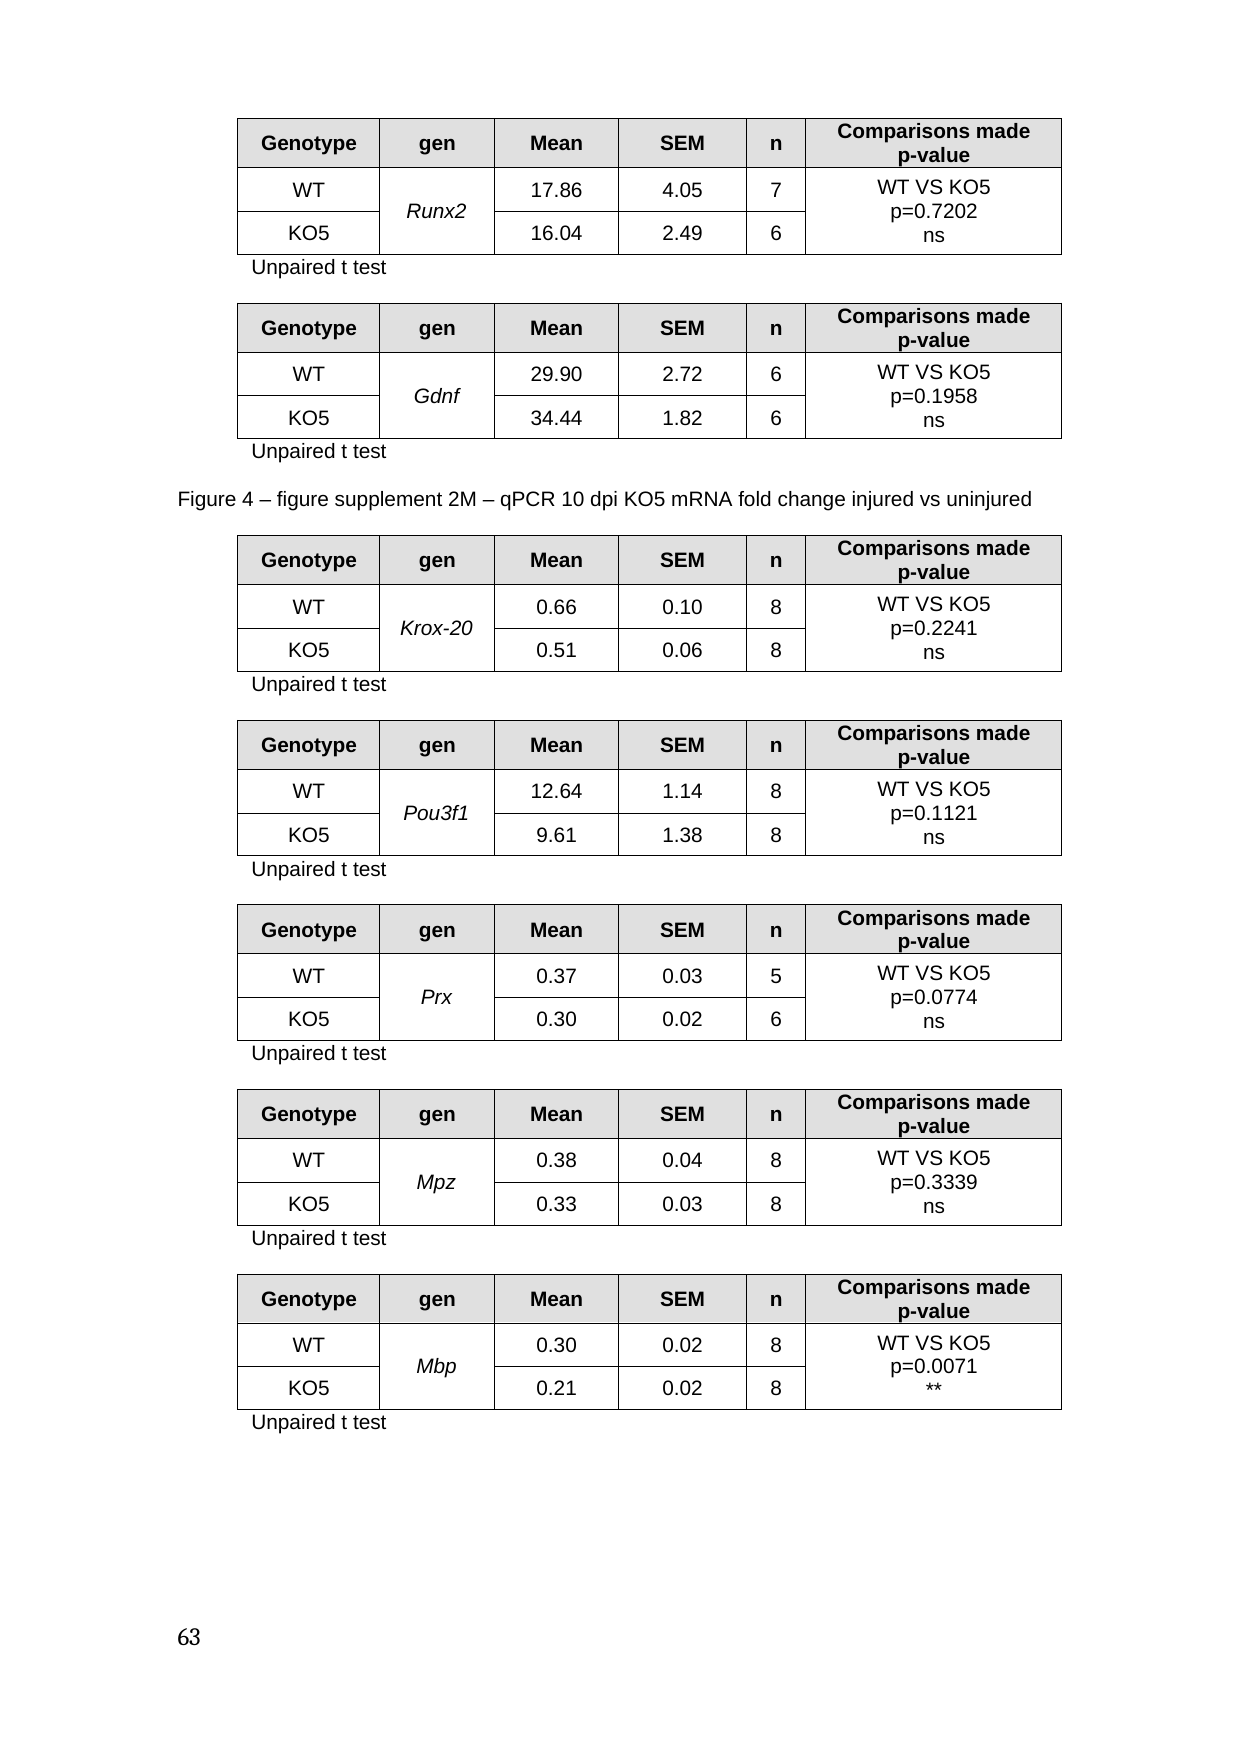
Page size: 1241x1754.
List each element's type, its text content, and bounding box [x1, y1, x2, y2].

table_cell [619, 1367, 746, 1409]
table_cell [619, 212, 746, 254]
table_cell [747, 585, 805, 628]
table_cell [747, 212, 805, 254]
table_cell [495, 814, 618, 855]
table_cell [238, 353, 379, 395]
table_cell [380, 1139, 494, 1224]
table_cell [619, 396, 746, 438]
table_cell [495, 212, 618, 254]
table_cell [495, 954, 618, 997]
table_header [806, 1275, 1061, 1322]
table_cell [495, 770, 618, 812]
text Unpaired t test [177, 255, 1063, 279]
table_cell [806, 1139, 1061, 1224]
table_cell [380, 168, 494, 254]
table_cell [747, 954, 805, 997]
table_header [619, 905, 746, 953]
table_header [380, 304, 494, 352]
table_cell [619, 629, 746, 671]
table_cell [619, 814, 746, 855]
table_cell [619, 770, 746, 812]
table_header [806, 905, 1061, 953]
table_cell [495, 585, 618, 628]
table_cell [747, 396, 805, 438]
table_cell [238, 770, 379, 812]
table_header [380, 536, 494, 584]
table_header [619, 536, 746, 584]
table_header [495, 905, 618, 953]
text Unpaired t test [177, 672, 1063, 696]
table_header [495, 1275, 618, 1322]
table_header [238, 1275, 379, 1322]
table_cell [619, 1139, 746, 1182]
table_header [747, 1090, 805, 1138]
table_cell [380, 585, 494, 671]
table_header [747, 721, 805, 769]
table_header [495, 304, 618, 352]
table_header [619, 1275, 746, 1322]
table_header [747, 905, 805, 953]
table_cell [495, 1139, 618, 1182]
text Figure 4 – figure supplement 2M – qPCR 10 dpi KO5 mRNA fold change injured vs uninjured [177, 487, 1063, 511]
text Unpaired t test [177, 439, 1063, 463]
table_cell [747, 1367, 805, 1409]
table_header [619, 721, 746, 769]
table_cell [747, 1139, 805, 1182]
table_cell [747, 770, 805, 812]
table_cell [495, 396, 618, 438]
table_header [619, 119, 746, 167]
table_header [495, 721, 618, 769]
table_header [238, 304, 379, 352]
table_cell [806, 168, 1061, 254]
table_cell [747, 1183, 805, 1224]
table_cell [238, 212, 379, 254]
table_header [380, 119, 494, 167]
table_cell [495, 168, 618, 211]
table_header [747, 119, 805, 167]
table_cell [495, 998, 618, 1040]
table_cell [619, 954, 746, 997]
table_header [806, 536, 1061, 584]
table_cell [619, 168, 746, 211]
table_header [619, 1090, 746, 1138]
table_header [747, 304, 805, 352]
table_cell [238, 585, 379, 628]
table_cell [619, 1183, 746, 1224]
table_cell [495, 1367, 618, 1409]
text Unpaired t test [177, 1226, 1063, 1249]
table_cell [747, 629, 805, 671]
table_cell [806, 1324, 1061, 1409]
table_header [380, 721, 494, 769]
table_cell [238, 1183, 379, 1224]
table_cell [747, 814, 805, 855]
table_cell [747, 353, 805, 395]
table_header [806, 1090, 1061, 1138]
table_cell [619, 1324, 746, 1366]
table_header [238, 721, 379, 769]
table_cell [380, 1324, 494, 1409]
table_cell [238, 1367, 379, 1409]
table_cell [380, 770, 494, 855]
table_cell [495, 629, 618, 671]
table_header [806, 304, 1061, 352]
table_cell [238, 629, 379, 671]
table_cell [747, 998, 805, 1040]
text Unpaired t test [177, 1041, 1063, 1065]
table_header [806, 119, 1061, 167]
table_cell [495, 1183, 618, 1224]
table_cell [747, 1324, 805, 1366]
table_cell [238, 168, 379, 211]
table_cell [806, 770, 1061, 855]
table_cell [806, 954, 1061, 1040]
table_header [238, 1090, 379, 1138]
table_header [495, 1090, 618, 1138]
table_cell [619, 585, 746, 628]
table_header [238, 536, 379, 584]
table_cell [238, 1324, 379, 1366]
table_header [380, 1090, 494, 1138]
text Unpaired t test [177, 856, 1063, 880]
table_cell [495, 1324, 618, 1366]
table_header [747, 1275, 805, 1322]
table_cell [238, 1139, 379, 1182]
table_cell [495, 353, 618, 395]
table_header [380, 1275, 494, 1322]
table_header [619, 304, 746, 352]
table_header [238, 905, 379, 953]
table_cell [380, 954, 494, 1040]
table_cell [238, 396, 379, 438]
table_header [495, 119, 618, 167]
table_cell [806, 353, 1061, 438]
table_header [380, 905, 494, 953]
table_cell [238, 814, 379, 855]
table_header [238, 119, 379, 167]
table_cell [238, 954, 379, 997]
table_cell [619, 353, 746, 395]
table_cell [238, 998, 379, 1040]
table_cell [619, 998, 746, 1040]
text Unpaired t test [177, 1410, 1063, 1434]
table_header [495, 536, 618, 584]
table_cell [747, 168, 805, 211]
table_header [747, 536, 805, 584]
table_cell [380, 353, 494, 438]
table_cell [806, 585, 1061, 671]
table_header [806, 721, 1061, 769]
